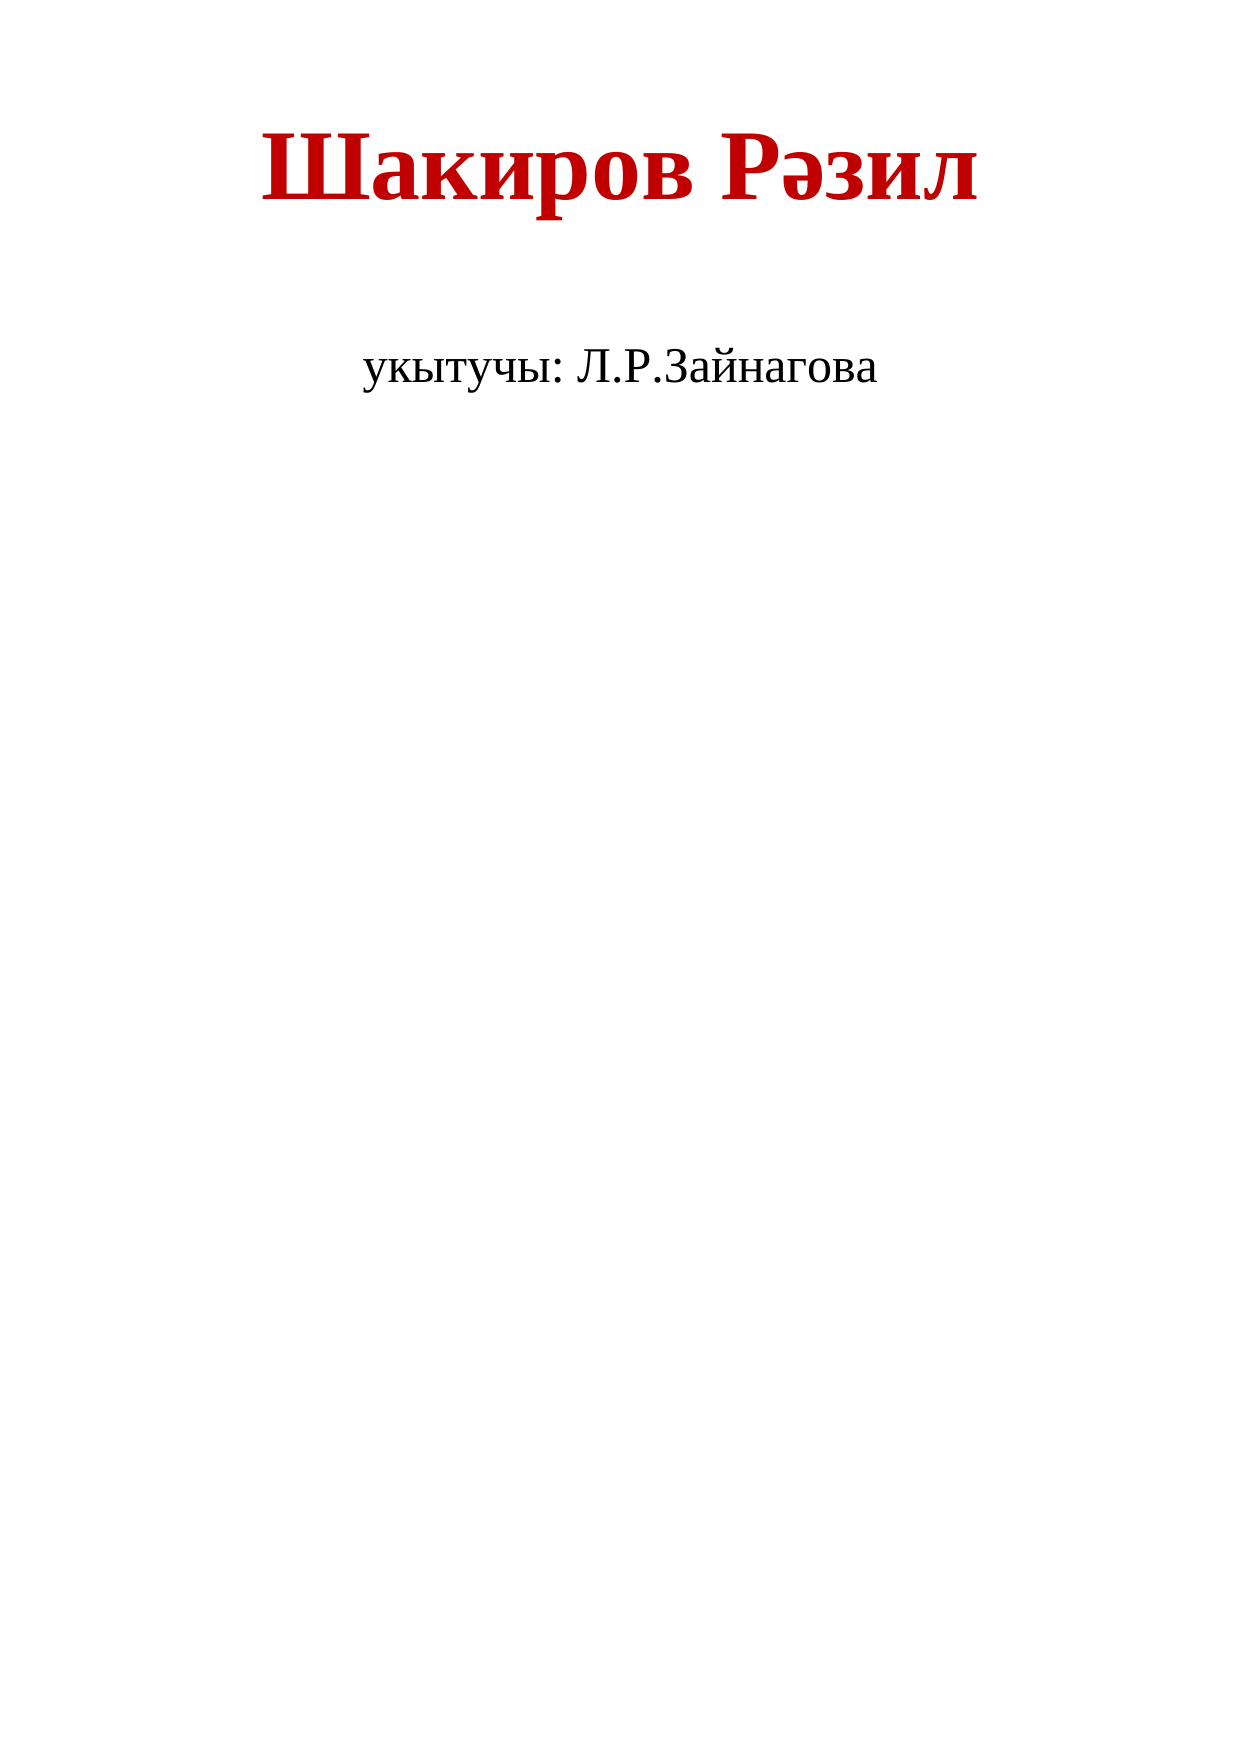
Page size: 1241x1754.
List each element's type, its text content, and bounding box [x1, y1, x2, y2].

text Шакиров Рәзил [44, 106, 1196, 221]
text укытучы: Л.Р.Зайнагова [44, 336, 1196, 393]
